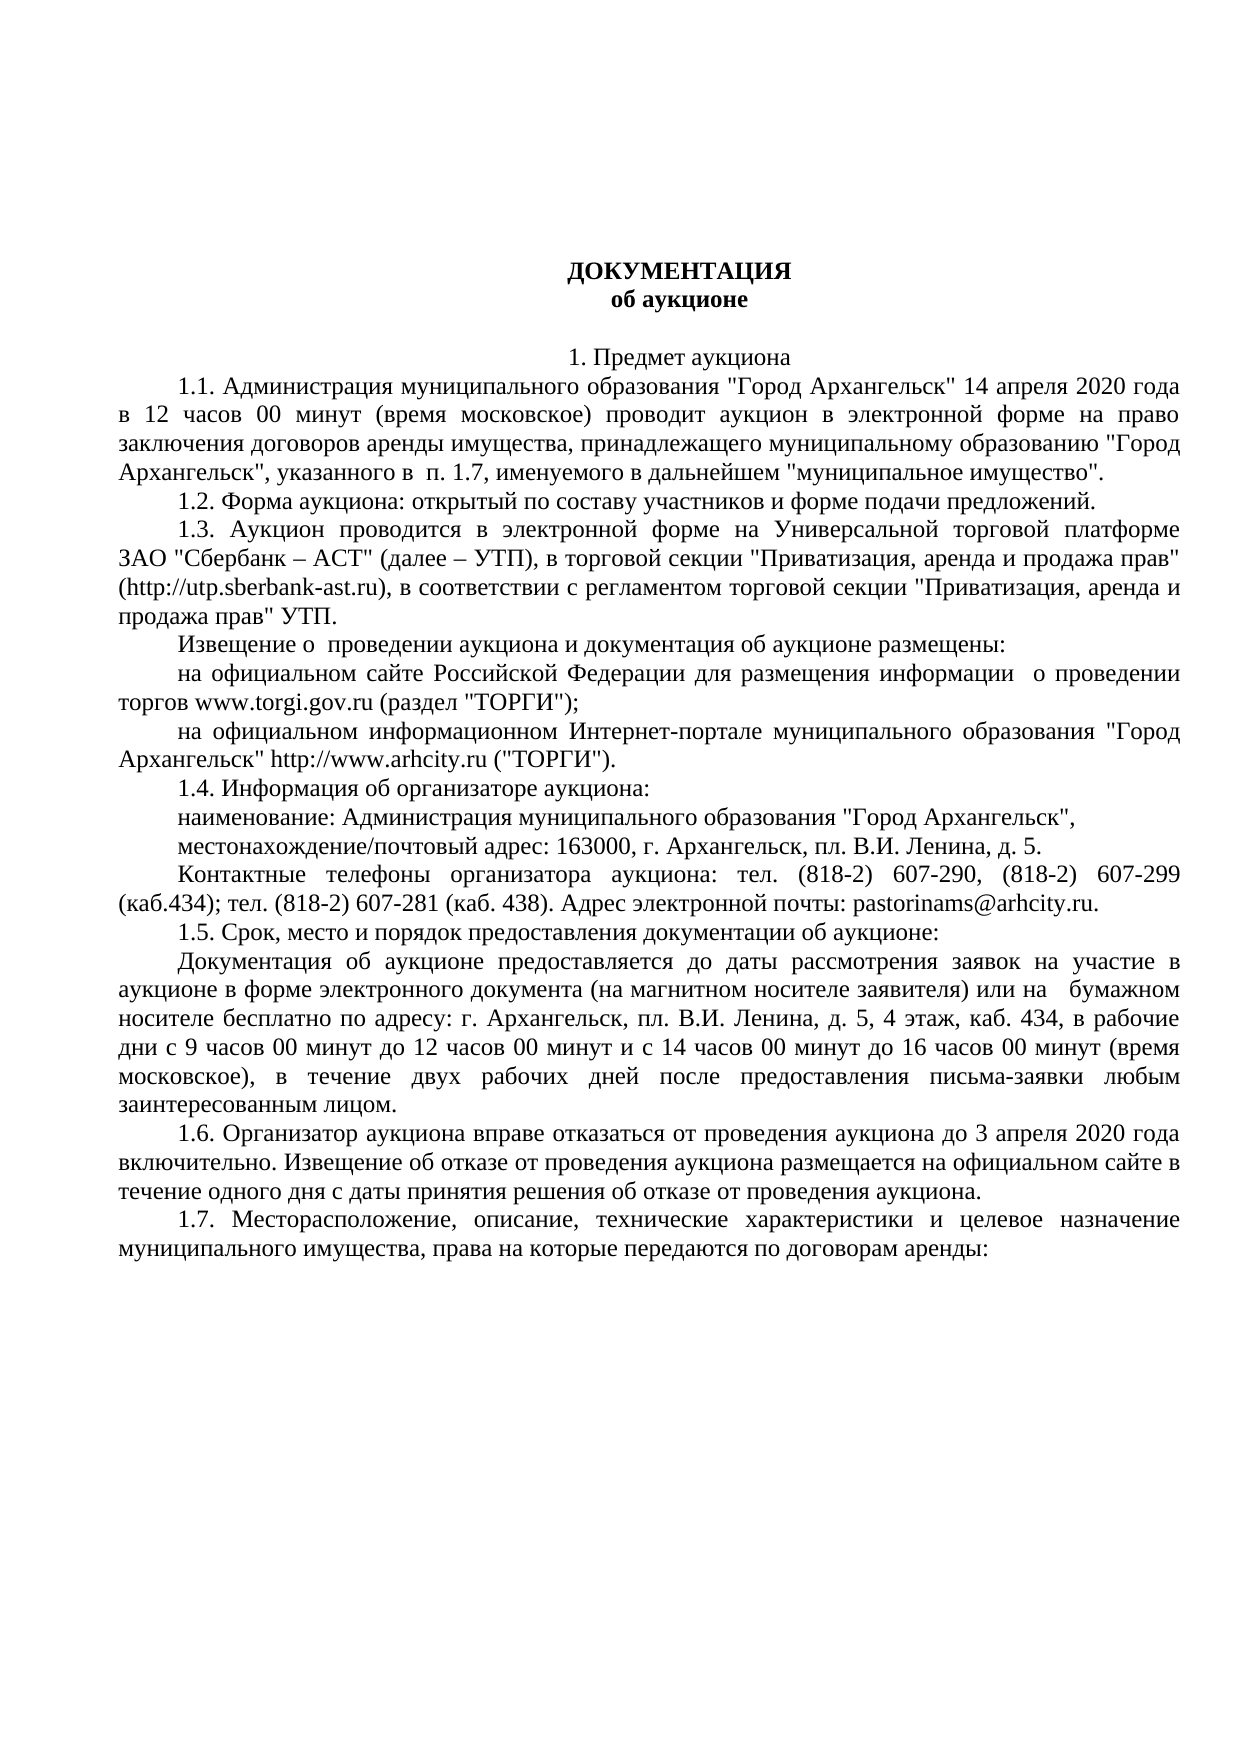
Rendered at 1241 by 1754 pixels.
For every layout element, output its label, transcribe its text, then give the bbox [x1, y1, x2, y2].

text 1.7. Месторасположение, описание, технические характеристики и целевое назначение муниципального имущества, права на которые передаются по договорам аренды: [118, 1204, 1181, 1262]
text наименование: Администрация муниципального образования "Город Архангельск", [118, 802, 1181, 831]
text 1.4. Информация об организаторе аукциона: [118, 773, 1181, 802]
text 1.1. Администрация муниципального образования "Город Архангельск" 14 апреля 2020 года в 12 часов 00 минут (время московское) проводит аукцион в электронной форме на право заключения договоров аренды имущества, принадлежащего муниципальному образованию "Город Архангельск", указанного в п. 1.7, именуемого в дальнейшем "муниципальное имущество". [118, 371, 1181, 486]
text 1.5. Срок, место и порядок предоставления документации об аукционе: [118, 917, 1181, 946]
text 1.2. Форма аукциона: открытый по составу участников и форме подачи предложений. [118, 486, 1181, 514]
text Извещение о проведении аукциона и документация об аукционе размещены: [118, 629, 1181, 658]
text 1.3. Аукцион проводится в электронной форме на Универсальной торговой платформе ЗАО "Сбербанк – АСТ" (далее – УТП), в торговой секции "Приватизация, аренда и продажа прав" (http://utp.sberbank-ast.ru), в соответствии с регламентом торговой секции "Приватизация, аренда и продажа прав" УТП. [118, 514, 1181, 629]
text 1.6. Организатор аукциона вправе отказаться от проведения аукциона до 3 апреля 2020 года включительно. Извещение об отказе от проведения аукциона размещается на официальном сайте в течение одного дня с даты принятия решения об отказе от проведения аукциона. [118, 1118, 1181, 1204]
text местонахождение/почтовый адрес: 163000, г. Архангельск, пл. В.И. Ленина, д. 5. [118, 831, 1181, 859]
text ДОКУМЕНТАЦИЯ [118, 256, 1181, 284]
text Документация об аукционе предоставляется до даты рассмотрения заявок на участие в аукционе в форме электронного документа (на магнитном носителе заявителя) или на бумажном носителе бесплатно по адресу: г. Архангельск, пл. В.И. Ленина, д. 5, 4 этаж, каб. 434, в рабочие дни с 9 часов 00 минут до 12 часов 00 минут и с 14 часов 00 минут до 16 часов 00 минут (время московское), в течение двух рабочих дней после предоставления письма-заявки любым заинтересованным лицом. [118, 946, 1181, 1118]
text 1. Предмет аукциона [118, 342, 1181, 371]
text на официальном сайте Российской Федерации для размещения информации о проведении торгов www.torgi.gov.ru (раздел "ТОРГИ"); [118, 658, 1181, 716]
text об аукционе [118, 284, 1181, 313]
text Контактные телефоны организатора аукциона: тел. (818-2) 607-290, (818-2) 607-299 (каб.434); тел. (818-2) 607-281 (каб. 438). Адрес электронной почты: pastorinams@arhcity.ru. [118, 859, 1181, 917]
text на официальном информационном Интернет-портале муниципального образования "Город Архангельск" http://www.arhcity.ru ("ТОРГИ"). [118, 716, 1181, 773]
